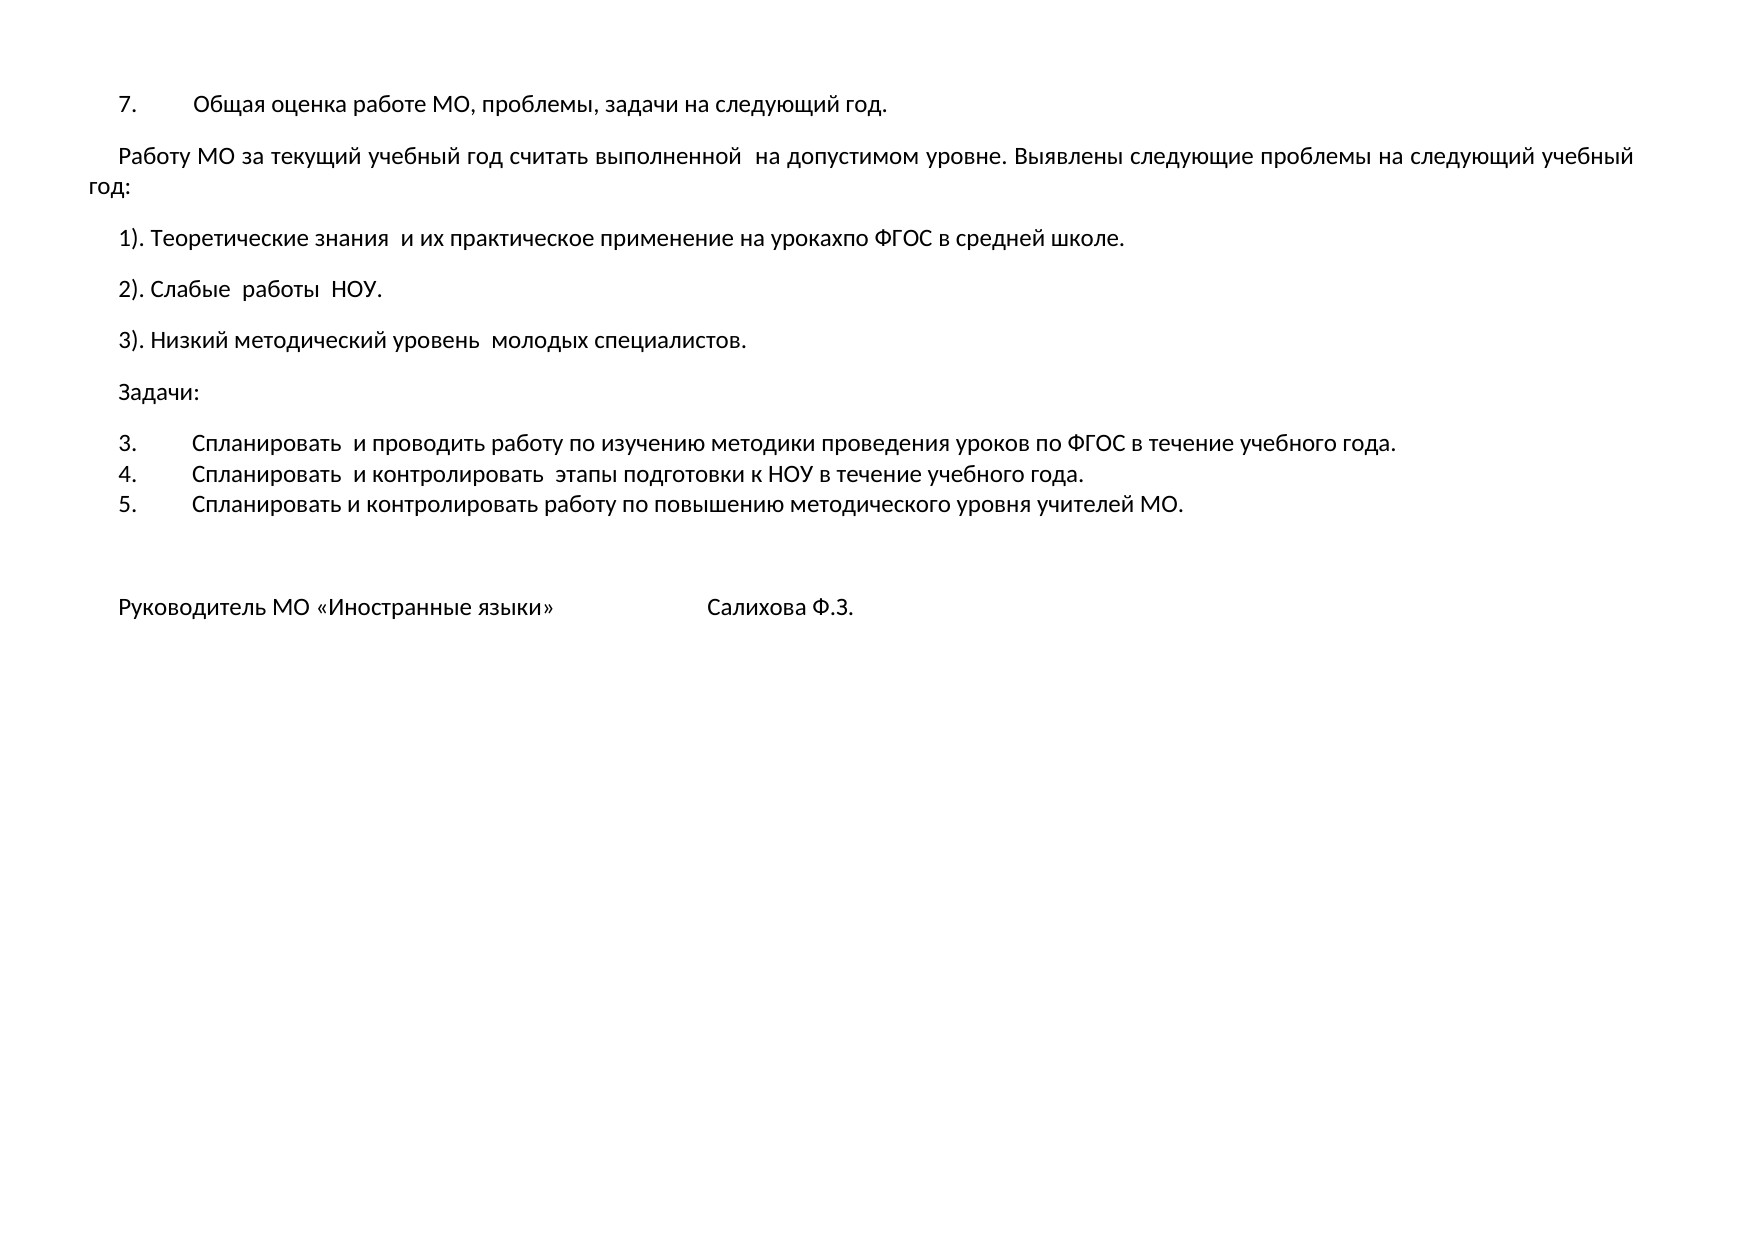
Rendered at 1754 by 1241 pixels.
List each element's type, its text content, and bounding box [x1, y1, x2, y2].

text Работу МО за текущий учебный год считать выполненной на допустимом уровне. Выявлены следующие проблемы на следующий учебный год: [88, 140, 1636, 201]
text Задачи: [88, 376, 1636, 406]
list Спланировать и проводить работу по изучению методики проведения уроков по ФГОС в течение учебного года. [88, 427, 1636, 458]
text 2). Слабые работы НОУ. [88, 273, 1636, 304]
text 3). Низкий методический уровень молодых специалистов. [88, 324, 1636, 355]
text Руководитель МО «Иностранные языки» Салихова Ф.З. [88, 591, 1636, 621]
text 1). Теоретические знания и их практическое применение на урокахпо ФГОС в средней школе. [88, 222, 1636, 252]
list Спланировать и контролировать этапы подготовки к НОУ в течение учебного года. [88, 458, 1636, 488]
list Спланировать и контролировать работу по повышению методического уровня учителей МО. [88, 488, 1636, 519]
list Общая оценка работе МО, проблемы, задачи на следующий год. [88, 88, 1636, 119]
